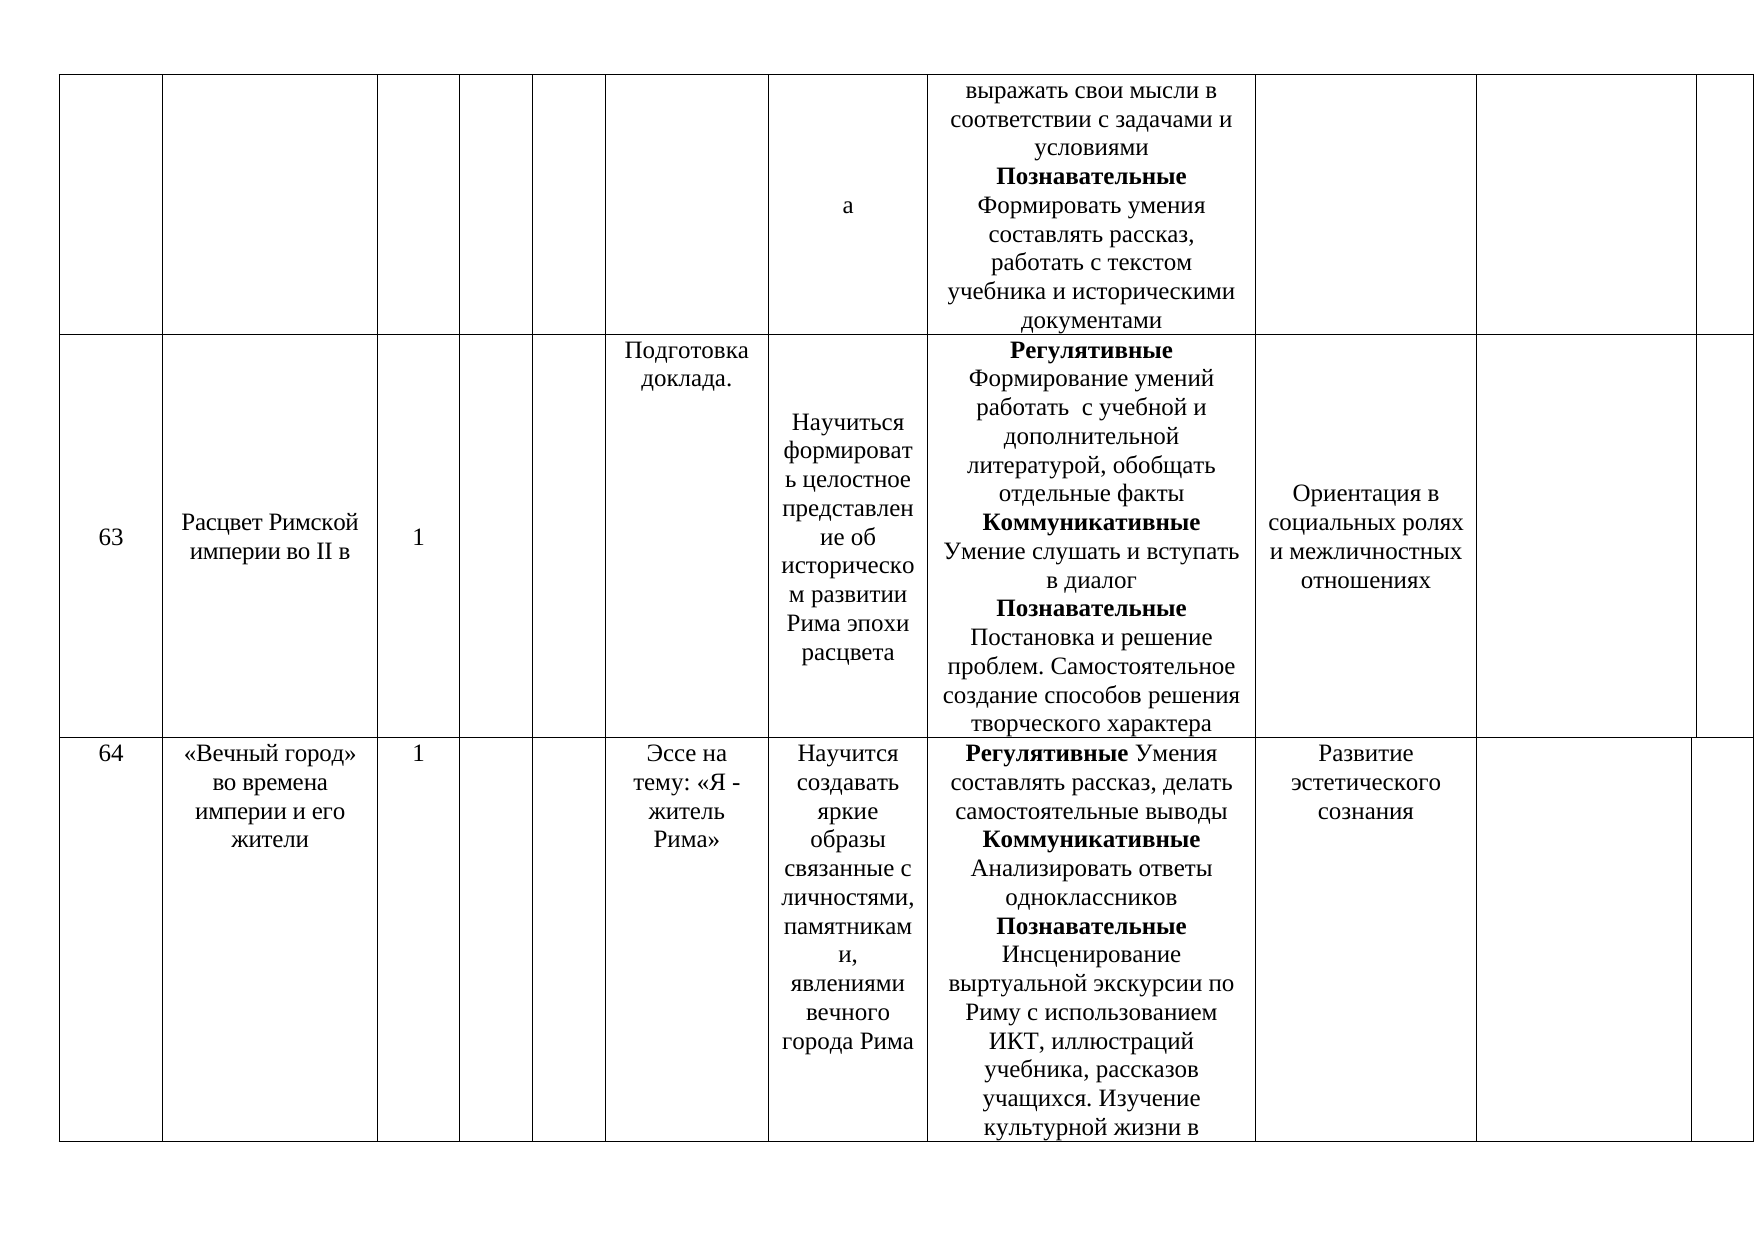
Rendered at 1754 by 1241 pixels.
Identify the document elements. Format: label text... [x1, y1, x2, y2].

table_cell [1697, 335, 1753, 737]
table_cell [1477, 335, 1696, 737]
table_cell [163, 75, 377, 334]
table_cell [460, 75, 532, 334]
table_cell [928, 738, 1255, 1141]
table_cell 62 [60, 75, 162, 334]
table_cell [769, 75, 927, 334]
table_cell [1256, 738, 1476, 1141]
table_cell 1 [378, 75, 459, 334]
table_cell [769, 738, 927, 1141]
table_cell 1 [378, 335, 459, 737]
table_cell Расцвет Римской империи во II в [163, 335, 377, 737]
table_cell [1477, 738, 1691, 1141]
table_cell [533, 738, 605, 1141]
table_cell 63 [60, 335, 162, 737]
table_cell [163, 738, 377, 1141]
table_cell [460, 738, 532, 1141]
table_cell [533, 335, 605, 737]
table_cell Научиться формировать целостное представление об историческом развитии Рима эпохи расцвета [769, 335, 927, 737]
table_cell Подготовка доклада. [606, 335, 768, 737]
table_cell [533, 75, 605, 334]
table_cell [1256, 75, 1476, 334]
table_cell [1692, 738, 1753, 1141]
table_cell 64 [60, 738, 162, 1141]
table_cell [1697, 75, 1753, 334]
table_cell Ориентация в социальных ролях и межличностных отношениях [1256, 335, 1476, 737]
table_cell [606, 75, 768, 334]
table_cell [1477, 75, 1696, 334]
table_cell 1 [378, 738, 459, 1141]
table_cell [606, 738, 768, 1141]
table_cell Регулятивные Формирование умений работать с учебной и дополнительной литературой, обобщать отдельные факты Коммуникативные Умение слушать и вступать в диалог Познавательные Постановка и решение проблем. Самостоятельное создание способов решения творческого характера [928, 335, 1255, 737]
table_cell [928, 75, 1255, 334]
table_cell [460, 335, 532, 737]
